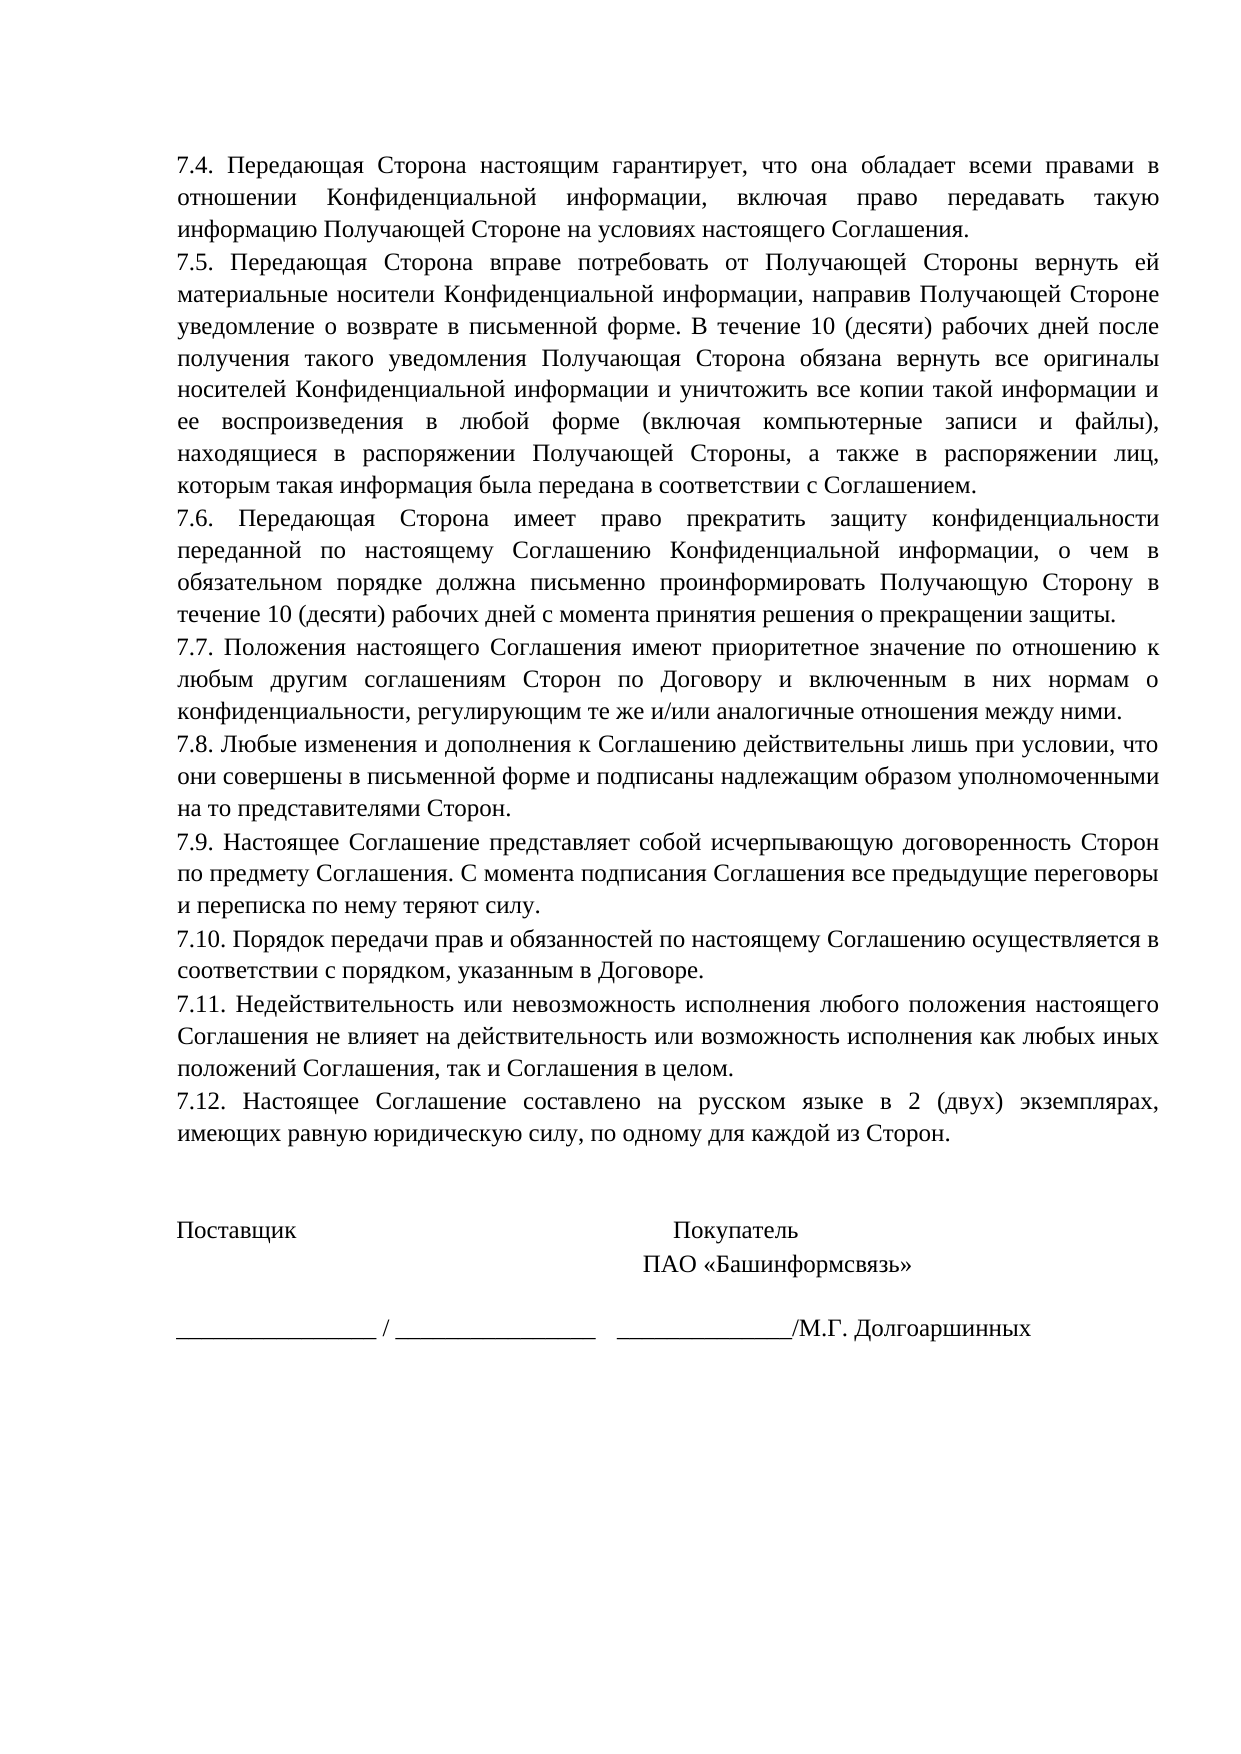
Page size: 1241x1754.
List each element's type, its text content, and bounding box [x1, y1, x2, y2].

text ПАО «Башинформсвязь» [176, 1249, 1166, 1278]
text 7.11. Недействительность или невозможность исполнения любого положения настоящего Соглашения не влияет на действительность или возможность исполнения как любых иных положений Соглашения, так и Соглашения в целом. [176, 989, 1160, 1081]
text 7.7. Положения настоящего Соглашения имеют приоритетное значение по отношению к любым другим соглашениям Сторон по Договору и включенным в них нормам о конфиденциальности, регулирующим те же и/или аналогичные отношения между ними. [176, 632, 1160, 725]
text 7.12. Настоящее Соглашение составлено на русском языке в 2 (двух) экземплярах, имеющих равную юридическую силу, по одному для каждой из Сторон. [176, 1086, 1160, 1147]
text Поставщик Покупатель [176, 1216, 1166, 1244]
text 7.10. Порядок передачи прав и обязанностей по настоящему Соглашению осуществляется в соответствии с порядком, указанным в Договоре. [176, 924, 1160, 984]
text 7.4. Передающая Сторона настоящим гарантирует, что она обладает всеми правами в отношении Конфиденциальной информации, включая право передавать такую информацию Получающей Стороне на условиях настоящего Соглашения. [176, 150, 1160, 242]
text ________________ / ________________ ______________/М.Г. Долгоаршинных [176, 1313, 1166, 1342]
text 7.9. Настоящее Соглашение представляет собой исчерпывающую договоренность Сторон по предмету Соглашения. С момента подписания Соглашения все предыдущие переговоры и переписка по нему теряют силу. [176, 827, 1160, 919]
text 7.5. Передающая Сторона вправе потребовать от Получающей Стороны вернуть ей материальные носители Конфиденциальной информации, направив Получающей Стороне уведомление о возврате в письменной форме. В течение 10 (десяти) рабочих дней после получения такого уведомления Получающая Сторона обязана вернуть все оригиналы носителей Конфиденциальной информации и уничтожить все копии такой информации и ее воспроизведения в любой форме (включая компьютерные записи и файлы), находящиеся в распоряжении Получающей Стороны, а также в распоряжении лиц, которым такая информация была передана в соответствии с Соглашением. [176, 247, 1160, 499]
text 7.8. Любые изменения и дополнения к Соглашению действительны лишь при условии, что они совершены в письменной форме и подписаны надлежащим образом уполномоченными на то представителями Сторон. [176, 729, 1160, 822]
text 7.6. Передающая Сторона имеет право прекратить защиту конфиденциальности переданной по настоящему Соглашению Конфиденциальной информации, о чем в обязательном порядке должна письменно проинформировать Получающую Сторону в течение 10 (десяти) рабочих дней с момента принятия решения о прекращении защиты. [176, 503, 1160, 628]
